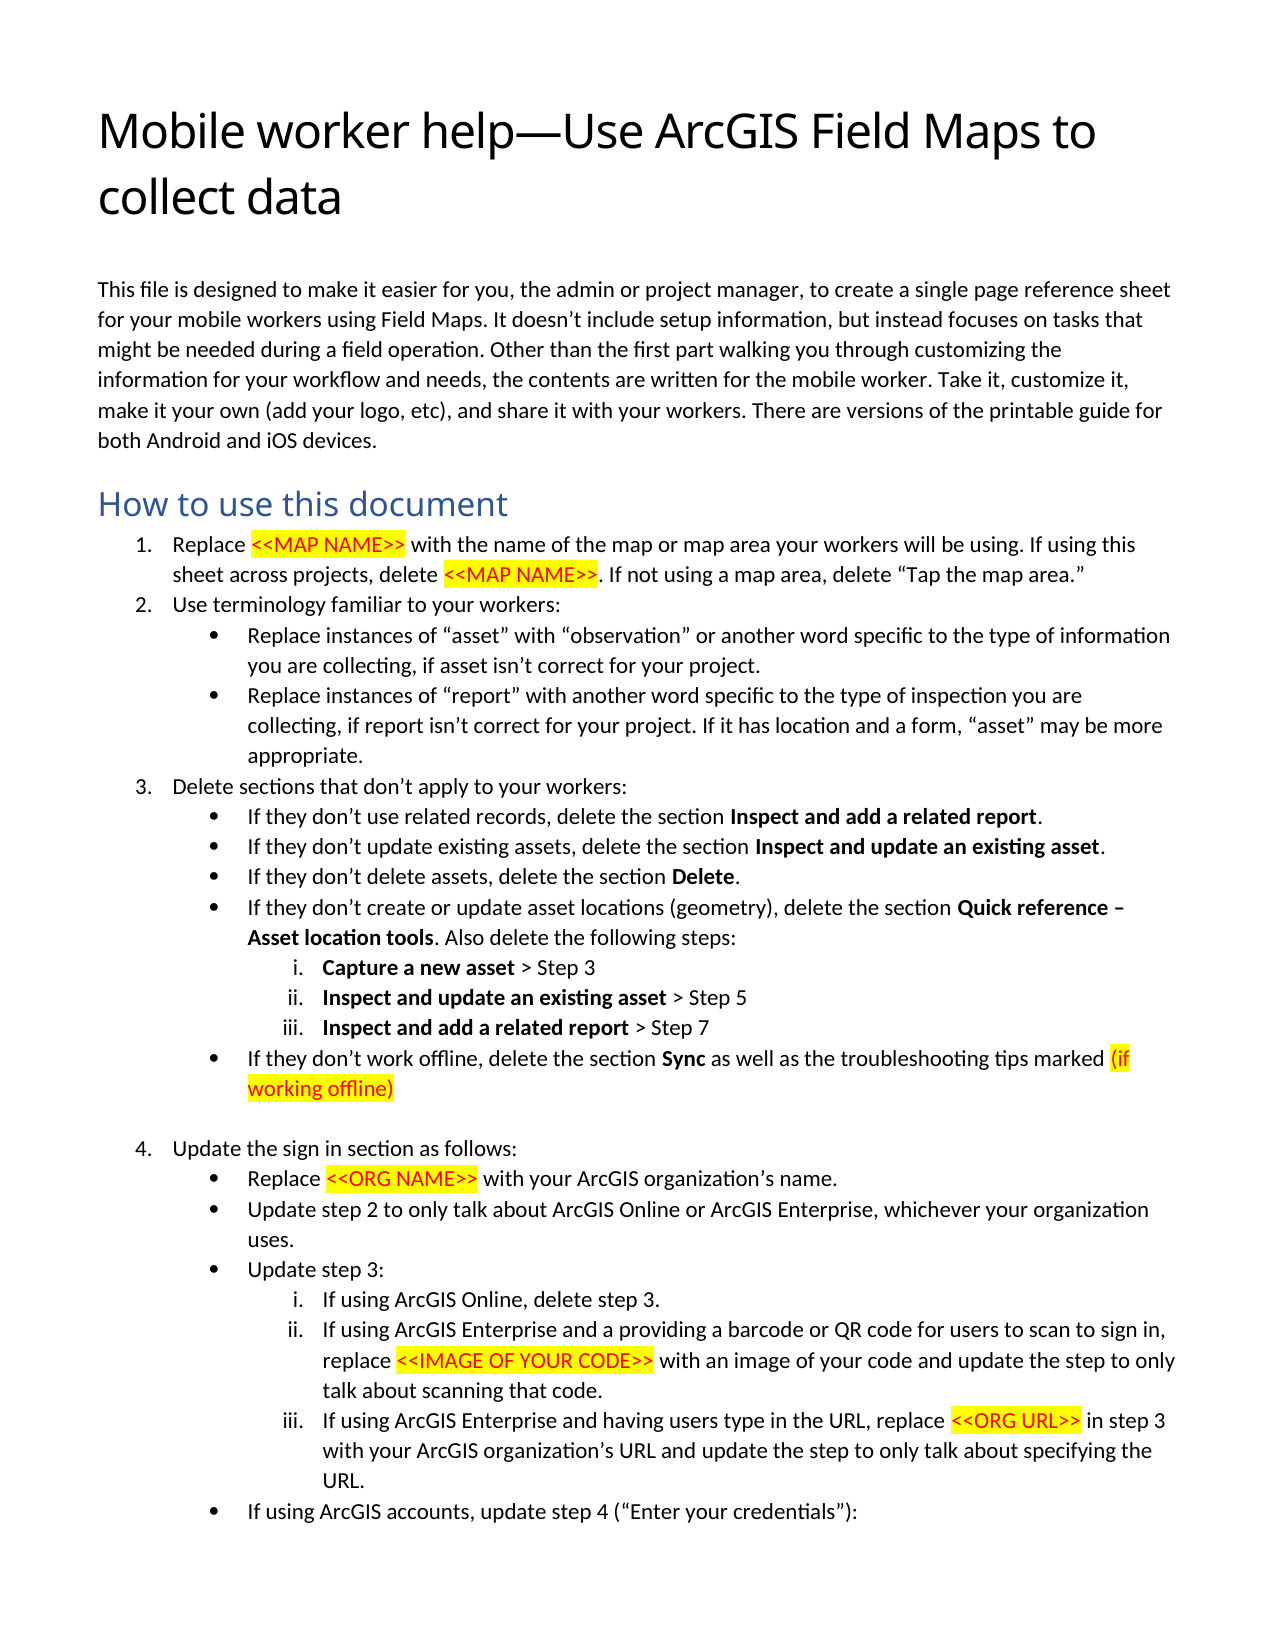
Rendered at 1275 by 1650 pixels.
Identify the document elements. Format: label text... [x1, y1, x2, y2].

list If using ArcGIS accounts, update step 4 (“Enter your credentials”): [210, 1497, 1177, 1525]
list Update the sign in section as follows: [135, 1134, 1177, 1162]
list Update step 2 to only talk about ArcGIS Online or ArcGIS Enterprise, whichever your organization uses. [210, 1195, 1177, 1253]
subtitle How to use this document [97, 481, 1177, 527]
list Replace instances of “asset” with “observation” or another word specific to the type of information you are collecting, if asset isn’t correct for your project. [210, 621, 1177, 679]
list Replace <<ORG NAME>> with your ArcGIS organization’s name. [210, 1164, 1177, 1193]
list If using ArcGIS Online, delete step 3. [304, 1285, 1177, 1313]
list Replace instances of “report” with another word specific to the type of inspection you are collecting, if report isn’t correct for your project. If it has location and a form, “asset” may be more appropriate. [210, 681, 1177, 770]
list Capture a new asset > Step 3 [304, 953, 1177, 981]
list Use terminology familiar to your workers: [135, 591, 1177, 619]
list If they don’t create or update asset locations (geometry), delete the section Quick reference – Asset location tools. Also delete the following steps: [210, 893, 1177, 951]
list If they don’t update existing assets, delete the section Inspect and update an existing asset. [210, 832, 1177, 860]
list Inspect and update an existing asset > Step 5 [304, 983, 1177, 1011]
list Update step 3: [210, 1255, 1177, 1283]
list Delete sections that don’t apply to your workers: [135, 772, 1177, 800]
list If they don’t work offline, delete the section Sync as well as the troubleshooting tips marked (if working offline) [210, 1044, 1177, 1102]
list Replace <<MAP NAME>> with the name of the map or map area your workers will be using. If using this sheet across projects, delete <<MAP NAME>>. If not using a map area, delete “Tap the map area.” [135, 530, 1177, 588]
list Inspect and add a related report > Step 7 [304, 1013, 1177, 1042]
title Mobile worker help—Use ArcGIS Field Maps to collect data [97, 97, 1177, 228]
text This file is designed to make it easier for you, the admin or project manager, to create a single page reference sheet for your mobile workers using Field Maps. It doesn’t include setup information, but instead focuses on tasks that might be needed during a field operation. Other than the first part walking you through customizing the information for your workflow and needs, the contents are written for the mobile worker. Take it, customize it, make it your own (add your logo, etc), and share it with your workers. There are versions of the printable guide for both Android and iOS devices. [97, 275, 1177, 454]
list If they don’t use related records, delete the section Inspect and add a related report. [210, 802, 1177, 830]
list If using ArcGIS Enterprise and having users type in the URL, replace <<ORG URL>> in step 3 with your ArcGIS organization’s URL and update the step to only talk about specifying the URL. [304, 1406, 1177, 1495]
list If using ArcGIS Enterprise and a providing a barcode or QR code for users to scan to sign in, replace <<IMAGE OF YOUR CODE>> with an image of your code and update the step to only talk about scanning that code. [304, 1316, 1177, 1404]
list If they don’t delete assets, delete the section Delete. [210, 862, 1177, 891]
